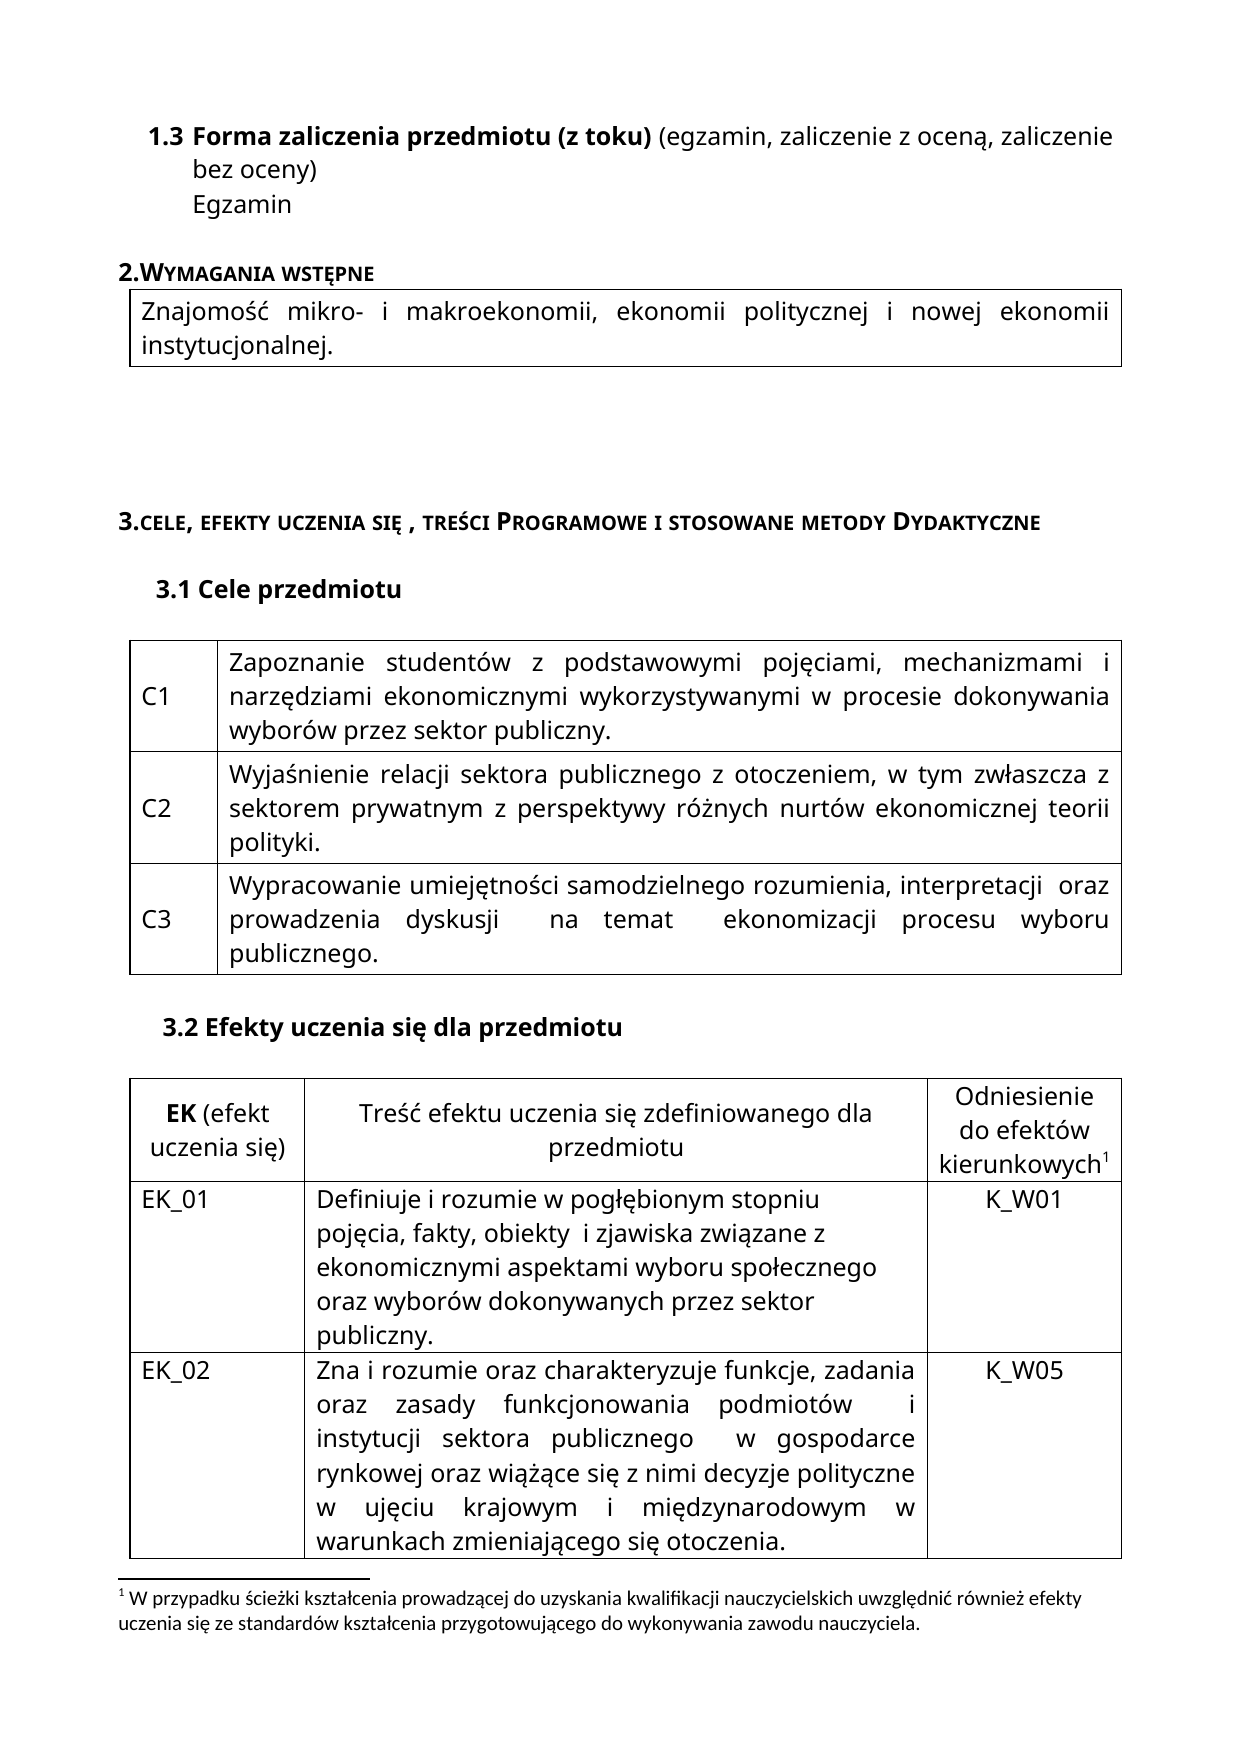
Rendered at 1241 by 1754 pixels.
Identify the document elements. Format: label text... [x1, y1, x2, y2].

table_cell EK_02 [131, 1353, 304, 1557]
table_cell K_W05 [928, 1353, 1121, 1557]
table_cell Wyjaśnienie relacji sektora publicznego z otoczeniem, w tym zwłaszcza z sektorem prywatnym z perspektywy różnych nurtów ekonomicznej teorii polityki. [218, 752, 1121, 863]
table_cell C2 [131, 752, 217, 863]
table_header Odniesienie do efektów kierunkowych [928, 1079, 1121, 1181]
table_header C1 [131, 641, 217, 751]
table_cell C3 [131, 864, 217, 974]
text 2.Wymagania wstępne [118, 254, 1122, 288]
table_header Znajomość mikro- i makroekonomii, ekonomii politycznej i nowej ekonomii instytucjonalnej. [131, 290, 1121, 366]
text 3.cele, efekty uczenia się , treści Programowe i stosowane metody Dydaktyczne [118, 503, 1122, 537]
table_header EK (efekt uczenia się) [131, 1079, 304, 1181]
table_header Treść efektu uczenia się zdefiniowanego dla przedmiotu [305, 1079, 927, 1181]
table_cell Wypracowanie umiejętności samodzielnego rozumienia, interpretacji oraz prowadzenia dyskusji na temat ekonomizacji procesu wyboru publicznego. [218, 864, 1121, 974]
table_cell EK_01 [131, 1182, 304, 1352]
text 1.3 Forma zaliczenia przedmiotu (z toku) (egzamin, zaliczenie z oceną, zaliczenie bez oceny) [148, 118, 1122, 186]
text 3.1 Cele przedmiotu [156, 571, 1122, 605]
table_cell Zna i rozumie oraz charakteryzuje funkcje, zadania oraz zasady funkcjonowania podmiotów i instytucji sektora publicznego w gospodarce rynkowej oraz wiążące się z nimi decyzje polityczne w ujęciu krajowym i międzynarodowym w warunkach zmieniającego się otoczenia. [305, 1353, 927, 1557]
table_header Zapoznanie studentów z podstawowymi pojęciami, mechanizmami i narzędziami ekonomicznymi wykorzystywanymi w procesie dokonywania wyborów przez sektor publiczny. [218, 641, 1121, 751]
text 3.2 Efekty uczenia się dla przedmiotu [162, 1009, 1122, 1043]
text Egzamin [192, 186, 1122, 220]
table_cell Definiuje i rozumie w pogłębionym stopniu pojęcia, fakty, obiekty i zjawiska związane z ekonomicznymi aspektami wyboru społecznego oraz wyborów dokonywanych przez sektor publiczny. [305, 1182, 927, 1352]
table_cell K_W01 [928, 1182, 1121, 1352]
